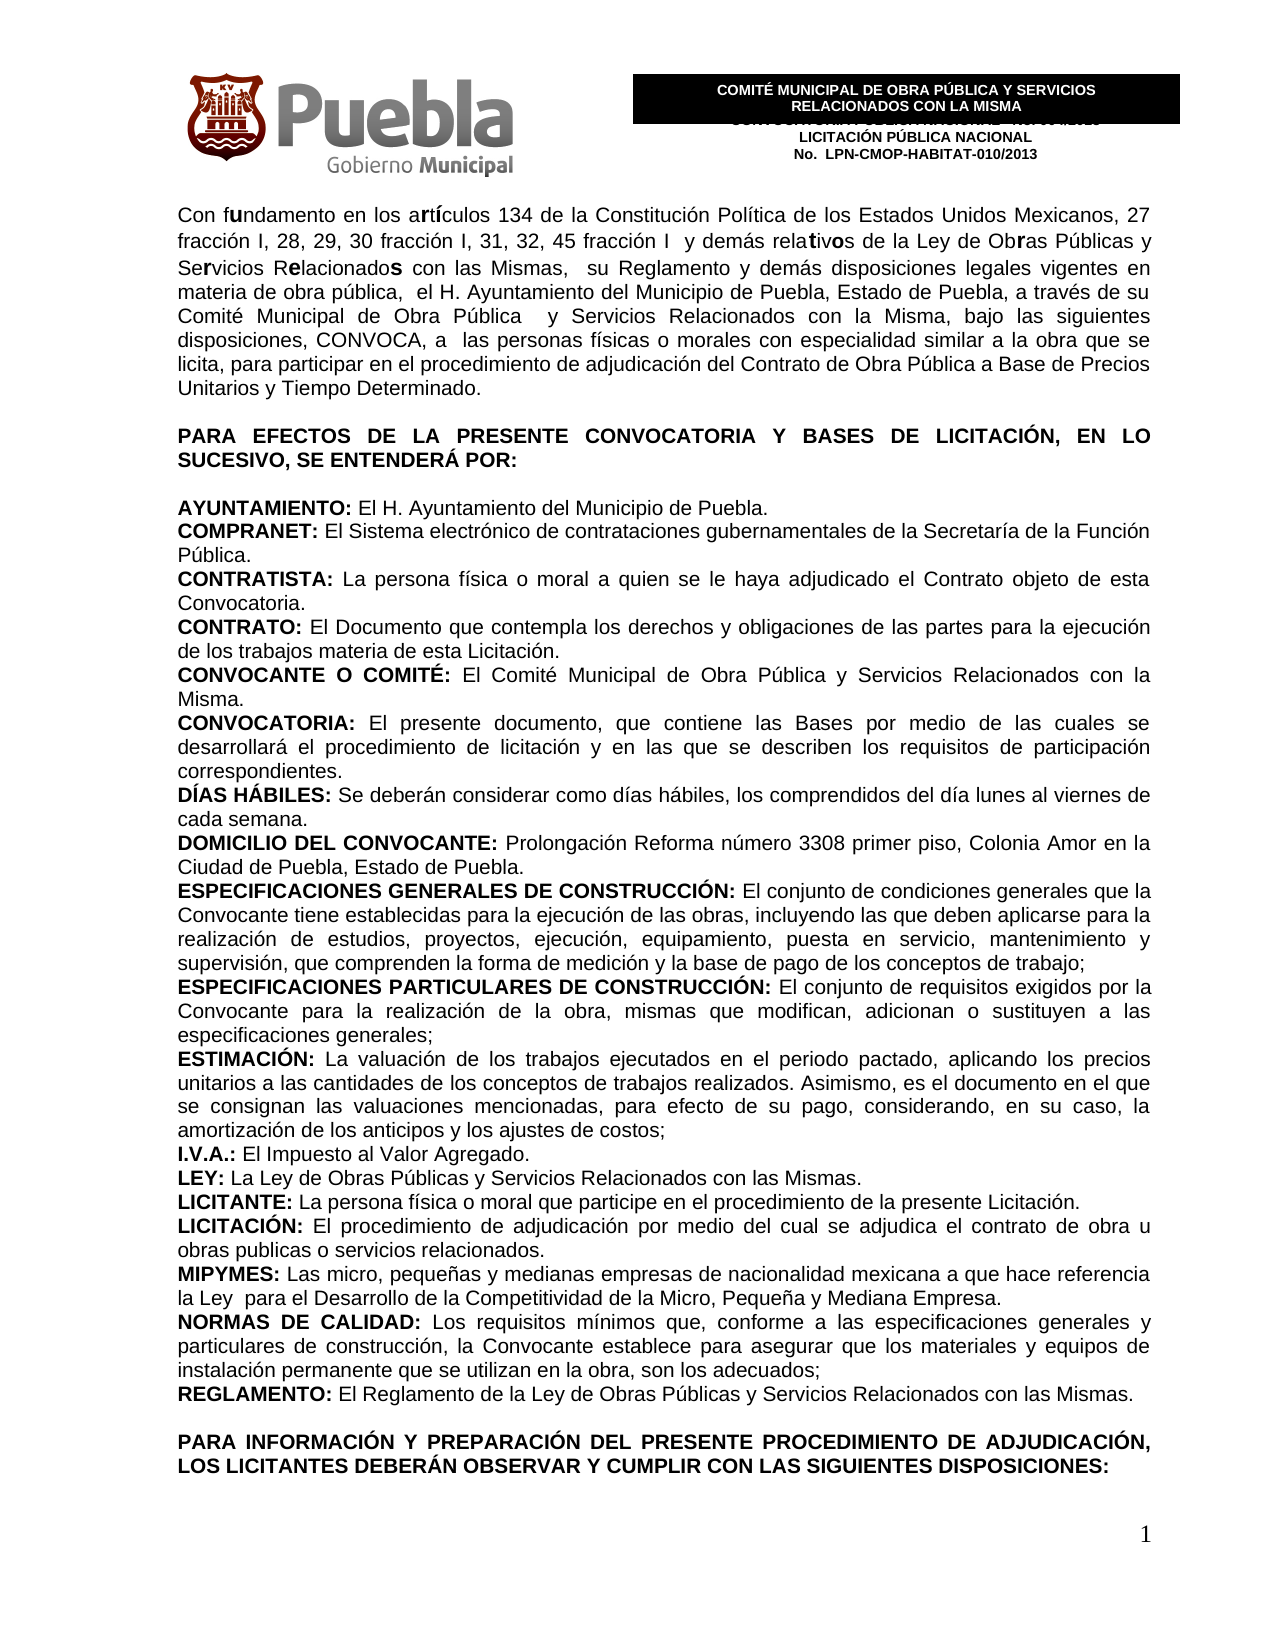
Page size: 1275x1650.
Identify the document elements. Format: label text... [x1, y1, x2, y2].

text LEY: La Ley de Obras Públicas y Servicios Relacionados con las Mismas. [177, 1166, 1152, 1190]
text PARA EFECTOS DE LA PRESENTE CONVOCATORIA Y BASES DE LICITACIÓN, EN LO SUCESIVO, SE ENTENDERÁ POR: [177, 423, 1152, 471]
text CONTRATISTA: La persona física o moral a quien se le haya adjudicado el Contrato objeto de esta Convocatoria. [177, 567, 1152, 615]
text NORMAS DE CALIDAD: Los requisitos mínimos que, conforme a las especificaciones generales y particulares de construcción, la Convocante establece para asegurar que los materiales y equipos de instalación permanente que se utilizan en la obra, son los adecuados; [177, 1310, 1152, 1382]
text CONVOCANTE O COMITÉ: El Comité Municipal de Obra Pública y Servicios Relacionados con la Misma. [177, 663, 1152, 711]
text I.V.A.: El Impuesto al Valor Agregado. [177, 1142, 1152, 1166]
text LICITANTE: La persona física o moral que participe en el procedimiento de la presente Licitación. [177, 1190, 1152, 1214]
text CONTRATO: El Documento que contempla los derechos y obligaciones de las partes para la ejecución de los trabajos materia de esta Licitación. [177, 615, 1152, 663]
text REGLAMENTO: El Reglamento de la Ley de Obras Públicas y Servicios Relacionados con las Mismas. [177, 1382, 1152, 1406]
text AYUNTAMIENTO: El H. Ayuntamiento del Municipio de Puebla. [177, 495, 1152, 519]
text ESPECIFICACIONES PARTICULARES DE CONSTRUCCIÓN: El conjunto de requisitos exigidos por la Convocante para la realización de la obra, mismas que modifican, adicionan o sustituyen a las especificaciones generales; [177, 974, 1152, 1046]
text CONVOCATORIA: El presente documento, que contiene las Bases por medio de las cuales se desarrollará el procedimiento de licitación y en las que se describen los requisitos de participación correspondientes. [177, 711, 1152, 783]
text DOMICILIO DEL CONVOCANTE: Prolongación Reforma número 3308 primer piso, Colonia Amor en la Ciudad de Puebla, Estado de Puebla. [177, 831, 1152, 879]
text MIPYMES: Las micro, pequeñas y medianas empresas de nacionalidad mexicana a que hace referencia la Ley para el Desarrollo de la Competitividad de la Micro, Pequeña y Mediana Empresa. [177, 1262, 1152, 1310]
picture [187, 73, 513, 177]
text DÍAS HÁBILES: Se deberán considerar como días hábiles, los comprendidos del día lunes al viernes de cada semana. [177, 783, 1152, 831]
text ESTIMACIÓN: La valuación de los trabajos ejecutados en el periodo pactado, aplicando los precios unitarios a las cantidades de los conceptos de trabajos realizados. Asimismo, es el documento en el que se consignan las valuaciones mencionadas, para efecto de su pago, considerando, en su caso, la amortización de los anticipos y los ajustes de costos; [177, 1046, 1152, 1142]
text LICITACIÓN: El procedimiento de adjudicación por medio del cual se adjudica el contrato de obra u obras publicas o servicios relacionados. [177, 1214, 1152, 1262]
text ESPECIFICACIONES GENERALES DE CONSTRUCCIÓN: El conjunto de condiciones generales que la Convocante tiene establecidas para la ejecución de las obras, incluyendo las que deben aplicarse para la realización de estudios, proyectos, ejecución, equipamiento, puesta en servicio, mantenimiento y supervisión, que comprenden la forma de medición y la base de pago de los conceptos de trabajo; [177, 879, 1152, 974]
text PARA INFORMACIÓN Y PREPARACIÓN DEL PRESENTE PROCEDIMIENTO DE ADJUDICACIÓN, LOS LICITANTES DEBERÁN OBSERVAR Y CUMPLIR CON LAS SIGUIENTES DISPOSICIONES: [177, 1430, 1152, 1478]
text COMPRANET: El Sistema electrónico de contrataciones gubernamentales de la Secretaría de la Función Pública. [177, 519, 1152, 567]
text Con fundamento en los artículos 134 de la Constitución Política de los Estados Unidos Mexicanos, 27 fracción I, 28, 29, 30 fracción I, 31, 32, 45 fracción I y demás relativos de la Ley de Obras Públicas y Servicios Relacionados con las Mismas, su Reglamento y demás disposiciones legales vigentes en materia de obra pública, el H. Ayuntamiento del Municipio de Puebla, Estado de Puebla, a través de su Comité Municipal de Obra Pública y Servicios Relacionados con la Misma, bajo las siguientes disposiciones, CONVOCA, a las personas físicas o morales con especialidad similar a la obra que se licita, para participar en el procedimiento de adjudicación del Contrato de Obra Pública a Base de Precios Unitarios y Tiempo Determinado. [177, 201, 1152, 399]
